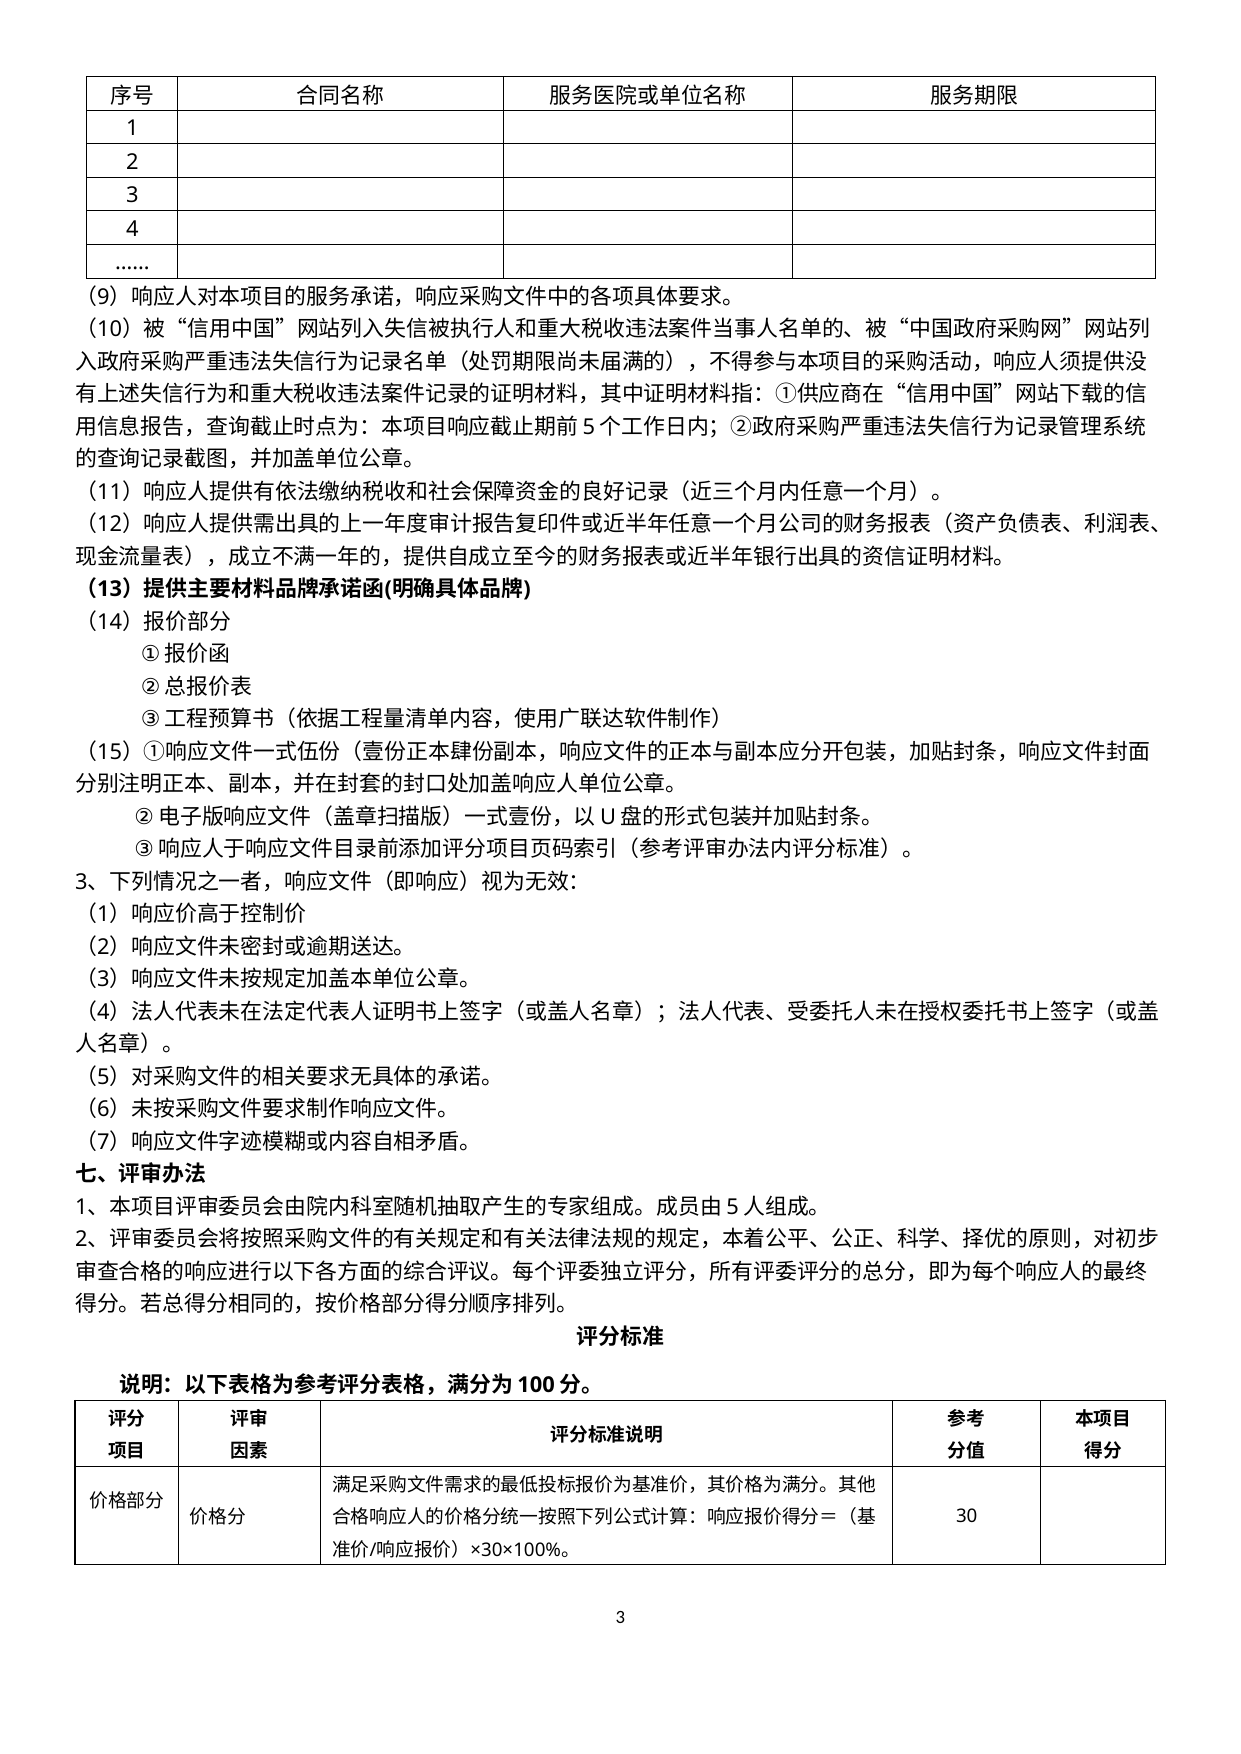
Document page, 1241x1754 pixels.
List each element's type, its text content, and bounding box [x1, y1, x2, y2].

table_header 服务期限 [793, 77, 1155, 110]
table_header 序号 [87, 77, 177, 110]
table_cell [793, 144, 1155, 177]
text 1、本项目评审委员会由院内科室随机抽取产生的专家组成。成员由5人组成。 [75, 1188, 1165, 1221]
text （11）响应人提供有依法缴纳税收和社会保障资金的良好记录（近三个月内任意一个月）。 [75, 473, 1165, 506]
table_header 参考 分值 [893, 1401, 1040, 1466]
table_cell 2 [87, 144, 177, 177]
text 3、下列情况之一者，响应文件（即响应）视为无效： [75, 863, 1165, 896]
text （2）响应文件未密封或逾期送达。 [75, 928, 1165, 961]
text ②电子版响应文件（盖章扫描版）一式壹份，以U盘的形式包装并加贴封条。 [75, 798, 1165, 831]
text （15）①响应文件一式伍份（壹份正本肆份副本，响应文件的正本与副本应分开包装，加贴封条，响应文件封面分别注明正本、副本，并在封套的封口处加盖响应人单位公章。 [75, 733, 1165, 798]
table_cell [793, 111, 1155, 143]
text （3）响应文件未按规定加盖本单位公章。 [75, 961, 1165, 993]
table_cell 3 [87, 178, 177, 210]
table_cell [793, 178, 1155, 210]
table_header 评审 因素 [179, 1401, 320, 1466]
text ③工程预算书（依据工程量清单内容，使用广联达软件制作） [75, 701, 1165, 733]
table_header 服务医院或单位名称 [504, 77, 792, 110]
text （13）提供主要材料品牌承诺函(明确具体品牌) [75, 571, 1165, 603]
text 说明：以下表格为参考评分表格，满分为100分。 [75, 1367, 1165, 1400]
table_header 评分 项目 [76, 1401, 178, 1466]
text （14）报价部分 [75, 603, 1165, 636]
text （12）响应人提供需出具的上一年度审计报告复印件或近半年任意一个月公司的财务报表（资产负债表、利润表、现金流量表），成立不满一年的，提供自成立至今的财务报表或近半年银行出具的资信证明材料。 [75, 506, 1165, 571]
table_header 本项目 得分 [1041, 1401, 1165, 1466]
text （6）未按采购文件要求制作响应文件。 [75, 1091, 1165, 1123]
table_cell [504, 144, 792, 177]
table_cell [1041, 1467, 1165, 1564]
text （5）对采购文件的相关要求无具体的承诺。 [75, 1058, 1165, 1091]
table_cell [178, 144, 503, 177]
table_cell 价格部分 [76, 1467, 178, 1564]
table_cell [178, 178, 503, 210]
text 2、评审委员会将按照采购文件的有关规定和有关法律法规的规定，本着公平、公正、科学、择优的原则，对初步审查合格的响应进行以下各方面的综合评议。每个评委独立评分，所有评委评分的总分，即为每个响应人的最终得分。若总得分相同的，按价格部分得分顺序排列。 [75, 1221, 1165, 1318]
table_header 合同名称 [178, 77, 503, 110]
text （1）响应价高于控制价 [75, 896, 1165, 928]
table_cell 4 [87, 211, 177, 244]
table_cell [504, 211, 792, 244]
text ①报价函 [75, 636, 1165, 668]
text （10）被“信用中国”网站列入失信被执行人和重大税收违法案件当事人名单的、被“中国政府采购网”网站列入政府采购严重违法失信行为记录名单（处罚期限尚未届满的），不得参与本项目的采购活动，响应人须提供没有上述失信行为和重大税收违法案件记录的证明材料，其中证明材料指：①供应商在“信用中国”网站下载的信用信息报告，查询截止时点为：本项目响应截止期前5个工作日内；②政府采购严重违法失信行为记录管理系统的查询记录截图，并加盖单位公章。 [75, 311, 1165, 473]
table_cell [504, 111, 792, 143]
table_cell …… [87, 245, 177, 277]
table_cell 价格分 [179, 1467, 320, 1564]
table_cell 满足采购文件需求的最低投标报价为基准价，其价格为满分。其他合格响应人的价格分统一按照下列公式计算：响应报价得分＝（基准价/响应报价）×30×100%。 [321, 1467, 892, 1564]
table_cell [504, 178, 792, 210]
table_cell [504, 245, 792, 277]
text （7）响应文件字迹模糊或内容自相矛盾。 [75, 1123, 1165, 1156]
table_cell [793, 211, 1155, 244]
table_header 评分标准说明 [321, 1401, 892, 1466]
text 七、评审办法 [75, 1156, 1165, 1188]
text 评分标准 [75, 1318, 1165, 1351]
text （4）法人代表未在法定代表人证明书上签字（或盖人名章）；法人代表、受委托人未在授权委托书上签字（或盖人名章）。 [75, 993, 1165, 1058]
table_cell 1 [87, 111, 177, 143]
table_cell [178, 211, 503, 244]
table_cell [178, 245, 503, 277]
text ③响应人于响应文件目录前添加评分项目页码索引（参考评审办法内评分标准）。 [75, 831, 1165, 863]
table_cell 30 [893, 1467, 1040, 1564]
table_cell [178, 111, 503, 143]
text （9）响应人对本项目的服务承诺，响应采购文件中的各项具体要求。 [75, 278, 1165, 311]
table_cell [793, 245, 1155, 277]
text ②总报价表 [75, 668, 1165, 701]
